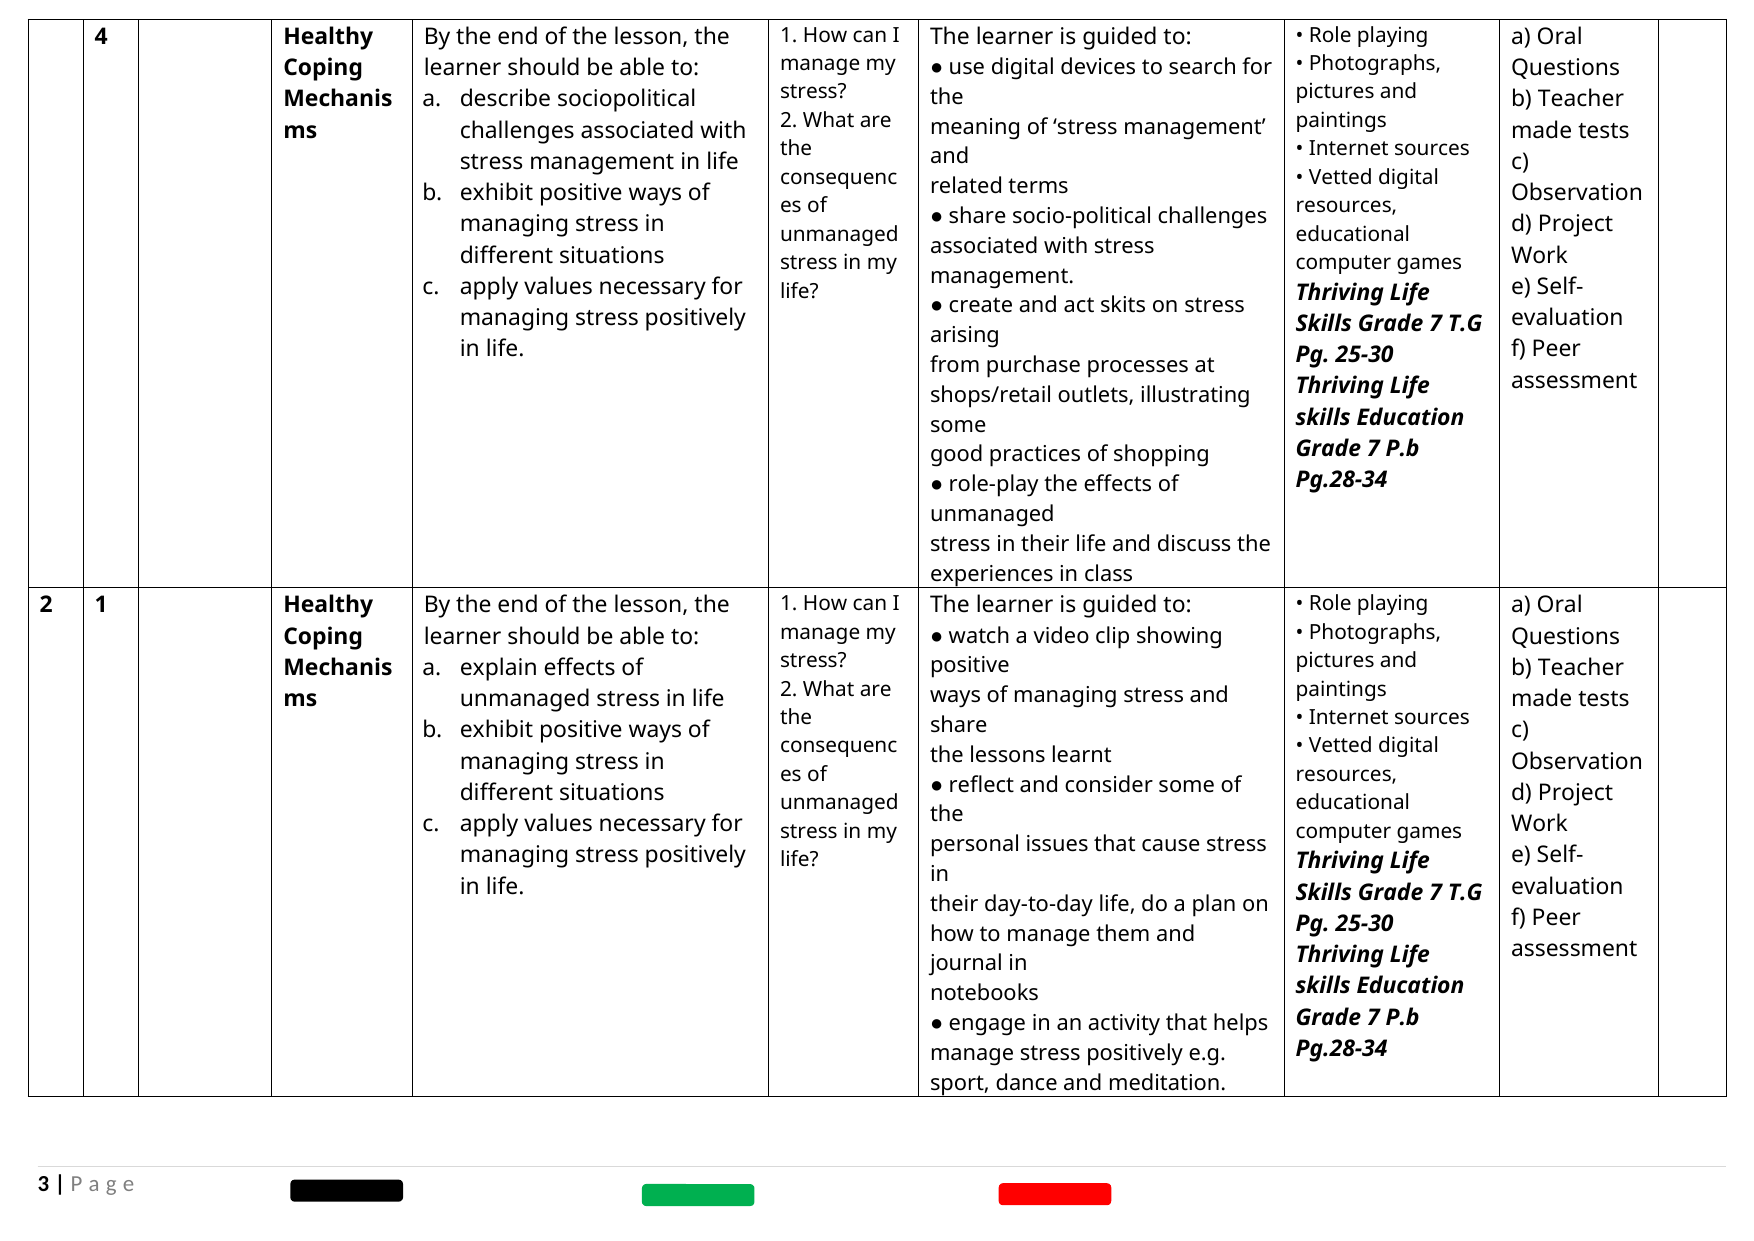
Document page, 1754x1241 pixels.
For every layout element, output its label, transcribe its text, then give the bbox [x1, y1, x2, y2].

table_cell a) Oral Questions b) Teacher made tests c) Observation d) Project Work e) Self-evaluation f) Peer assessment [1500, 20, 1658, 587]
table_cell 1. How can I manage my stress? 2. What are the consequences of unmanaged stress in my life? [769, 588, 918, 1096]
table_cell 1. How can I manage my stress? 2. What are the consequences of unmanaged stress in my life? [769, 20, 918, 587]
table_cell By the end of the lesson, the learner should be able to: explain effects of unmanaged stress in life exhibit positive ways of managing stress in different situations apply values necessary for managing stress positively in life. [413, 588, 768, 1096]
table_cell [139, 588, 271, 1096]
table_cell 4 [84, 20, 138, 587]
table_cell a) Oral Questions b) Teacher made tests c) Observation d) Project Work e) Self-evaluation f) Peer assessment [1500, 588, 1658, 1096]
table_cell [1659, 588, 1726, 1096]
table_cell [29, 20, 83, 587]
table_cell • Role playing • Photographs, pictures and paintings • Internet sources • Vetted digital resources, educational computer games Thriving Life Skills Grade 7 T.G Pg. 25-30 Thriving Life skills Education Grade 7 P.b Pg.28-34 [1285, 20, 1499, 587]
table_cell The learner is guided to: ● use digital devices to search for the meaning of ‘stress management’ and related terms ● share socio-political challenges associated with stress management. ● create and act skits on stress arising from purchase processes at shops/retail outlets, illustrating some good practices of shopping ● role-play the effects of unmanaged stress in their life and discuss the experiences in class [919, 20, 1284, 587]
table_cell By the end of the lesson, the learner should be able to: describe sociopolitical challenges associated with stress management in life exhibit positive ways of managing stress in different situations apply values necessary for managing stress positively in life. [413, 20, 768, 587]
table_cell Healthy Coping Mechanisms [272, 20, 412, 587]
table_cell [1659, 20, 1726, 587]
table_cell The learner is guided to: ● watch a video clip showing positive ways of managing stress and share the lessons learnt ● reflect and consider some of the personal issues that cause stress in their day-to-day life, do a plan on how to manage them and journal in notebooks ● engage in an activity that helps manage stress positively e.g. sport, dance and meditation. [919, 588, 1284, 1096]
table_cell 2 [29, 588, 83, 1096]
table_cell • Role playing • Photographs, pictures and paintings • Internet sources • Vetted digital resources, educational computer games Thriving Life Skills Grade 7 T.G Pg. 25-30 Thriving Life skills Education Grade 7 P.b Pg.28-34 [1285, 588, 1499, 1096]
table_cell Healthy Coping Mechanisms [272, 588, 412, 1096]
table_cell 1 [84, 588, 138, 1096]
table_cell [139, 20, 271, 587]
